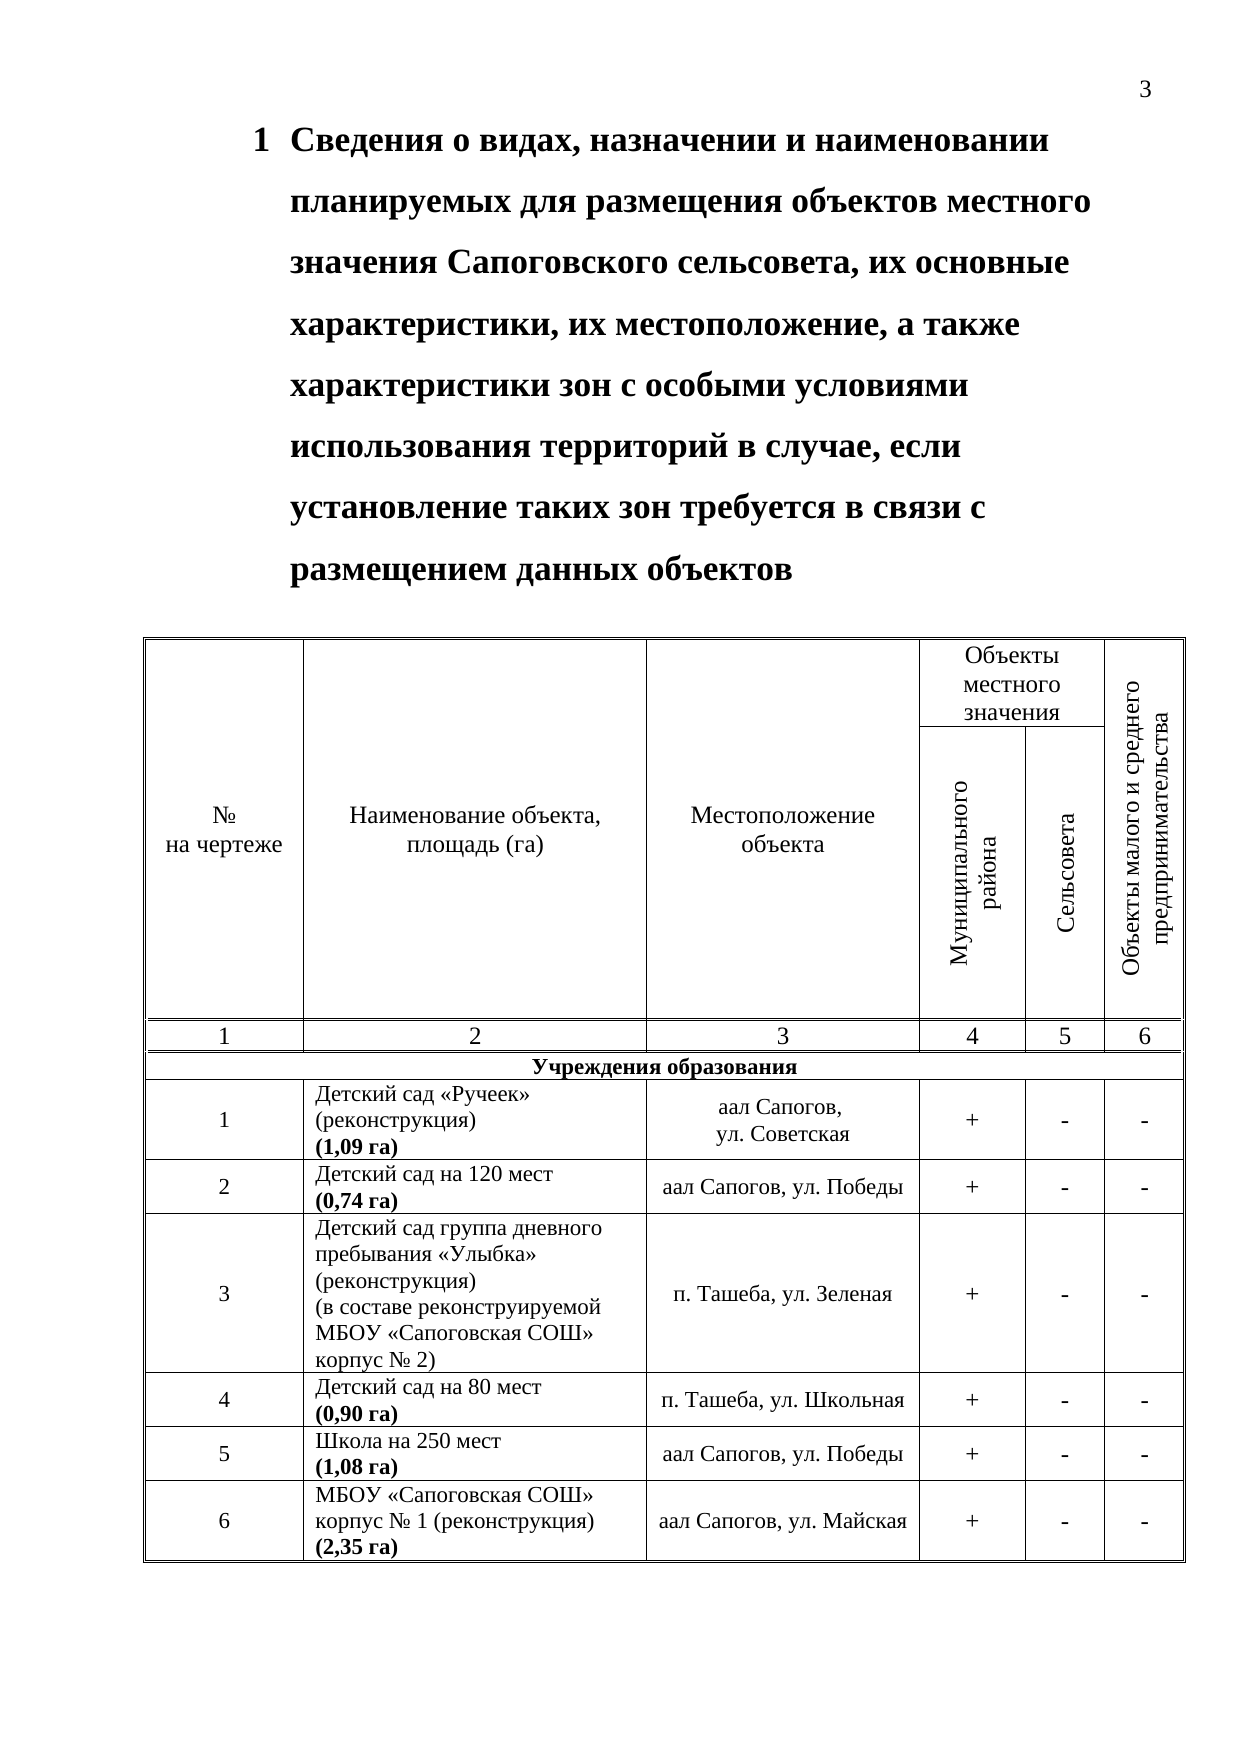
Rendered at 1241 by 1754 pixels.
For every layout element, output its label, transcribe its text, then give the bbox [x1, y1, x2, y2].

table_cell - [1026, 1160, 1104, 1213]
table_cell - [1105, 1214, 1183, 1372]
table_cell МБОУ «Сапоговская СОШ» корпус № 1 (реконструкция) (2,35 га) [304, 1481, 646, 1560]
table_cell - [1105, 1160, 1183, 1213]
table_cell Муниципального района [920, 727, 1025, 1018]
table_cell п. Ташеба, ул. Зеленая [647, 1214, 919, 1372]
table_header Наименование объекта, площадь (га) [304, 640, 646, 1018]
table_cell - [1026, 1373, 1104, 1426]
table_cell - [1105, 1373, 1183, 1426]
table_cell + [920, 1214, 1025, 1372]
table_cell 2 [304, 1021, 646, 1050]
table_cell 4 [920, 1021, 1025, 1050]
table_cell - [1026, 1214, 1104, 1372]
table_cell - [1026, 1080, 1104, 1159]
table_header Объекты местного значения [920, 640, 1104, 726]
table_cell - [1105, 1427, 1183, 1480]
table_cell 3 [146, 1214, 303, 1372]
table_header Объекты малого и среднего предпринимательства [1105, 640, 1183, 1018]
table_cell 6 [146, 1481, 303, 1560]
table_cell Детский сад «Ручеек» (реконструкция) (1,09 га) [304, 1080, 646, 1159]
table_cell аал Сапогов, ул. Майская [647, 1481, 919, 1560]
table_cell 3 [647, 1021, 919, 1050]
table_cell + [920, 1160, 1025, 1213]
table_cell Сельсовета [1026, 727, 1104, 1018]
table_header Местоположение объекта [647, 640, 919, 1018]
table_cell аал Сапогов, ул. Победы [647, 1160, 919, 1213]
table_cell + [920, 1481, 1025, 1560]
table_cell - [1026, 1481, 1104, 1560]
table_cell - [1026, 1427, 1104, 1480]
table_cell Детский сад на 80 мест (0,90 га) [304, 1373, 646, 1426]
table_cell + [920, 1373, 1025, 1426]
table_cell 5 [1026, 1021, 1104, 1050]
table_cell аал Сапогов, ул. Советская [647, 1080, 919, 1159]
table_cell Детский сад группа дневного пребывания «Улыбка» (реконструкция) (в составе реконструируемой МБОУ «Сапоговская СОШ» корпус № 2) [304, 1214, 646, 1372]
table_cell + [920, 1080, 1025, 1159]
table_cell Школа на 250 мест (1,08 га) [304, 1427, 646, 1480]
table_cell 2 [146, 1160, 303, 1213]
table_cell 6 [1105, 1018, 1184, 1050]
table_cell 1 [144, 1018, 303, 1050]
table_cell - [1105, 1080, 1183, 1159]
table_cell аал Сапогов, ул. Победы [647, 1427, 919, 1480]
table_cell Детский сад на 120 мест (0,74 га) [304, 1160, 646, 1213]
table_cell п. Ташеба, ул. Школьная [647, 1373, 919, 1426]
table_cell 1 [146, 1080, 303, 1159]
table_cell - [1105, 1481, 1183, 1560]
table_cell 4 [146, 1373, 303, 1426]
list Сведения о видах, назначении и наименовании планируемых для размещения объектов местного значения Сапоговского сельсовета, их основные характеристики, их местоположение, а также характеристики зон с особыми условиями использования территорий в случае, если установление таких зон требуется в связи с размещением данных объектов [252, 118, 1152, 588]
table_cell 5 [146, 1427, 303, 1480]
table_header № на чертеже [146, 640, 303, 1018]
table_cell Учреждения образования [146, 1050, 1183, 1079]
table_cell + [920, 1427, 1025, 1480]
